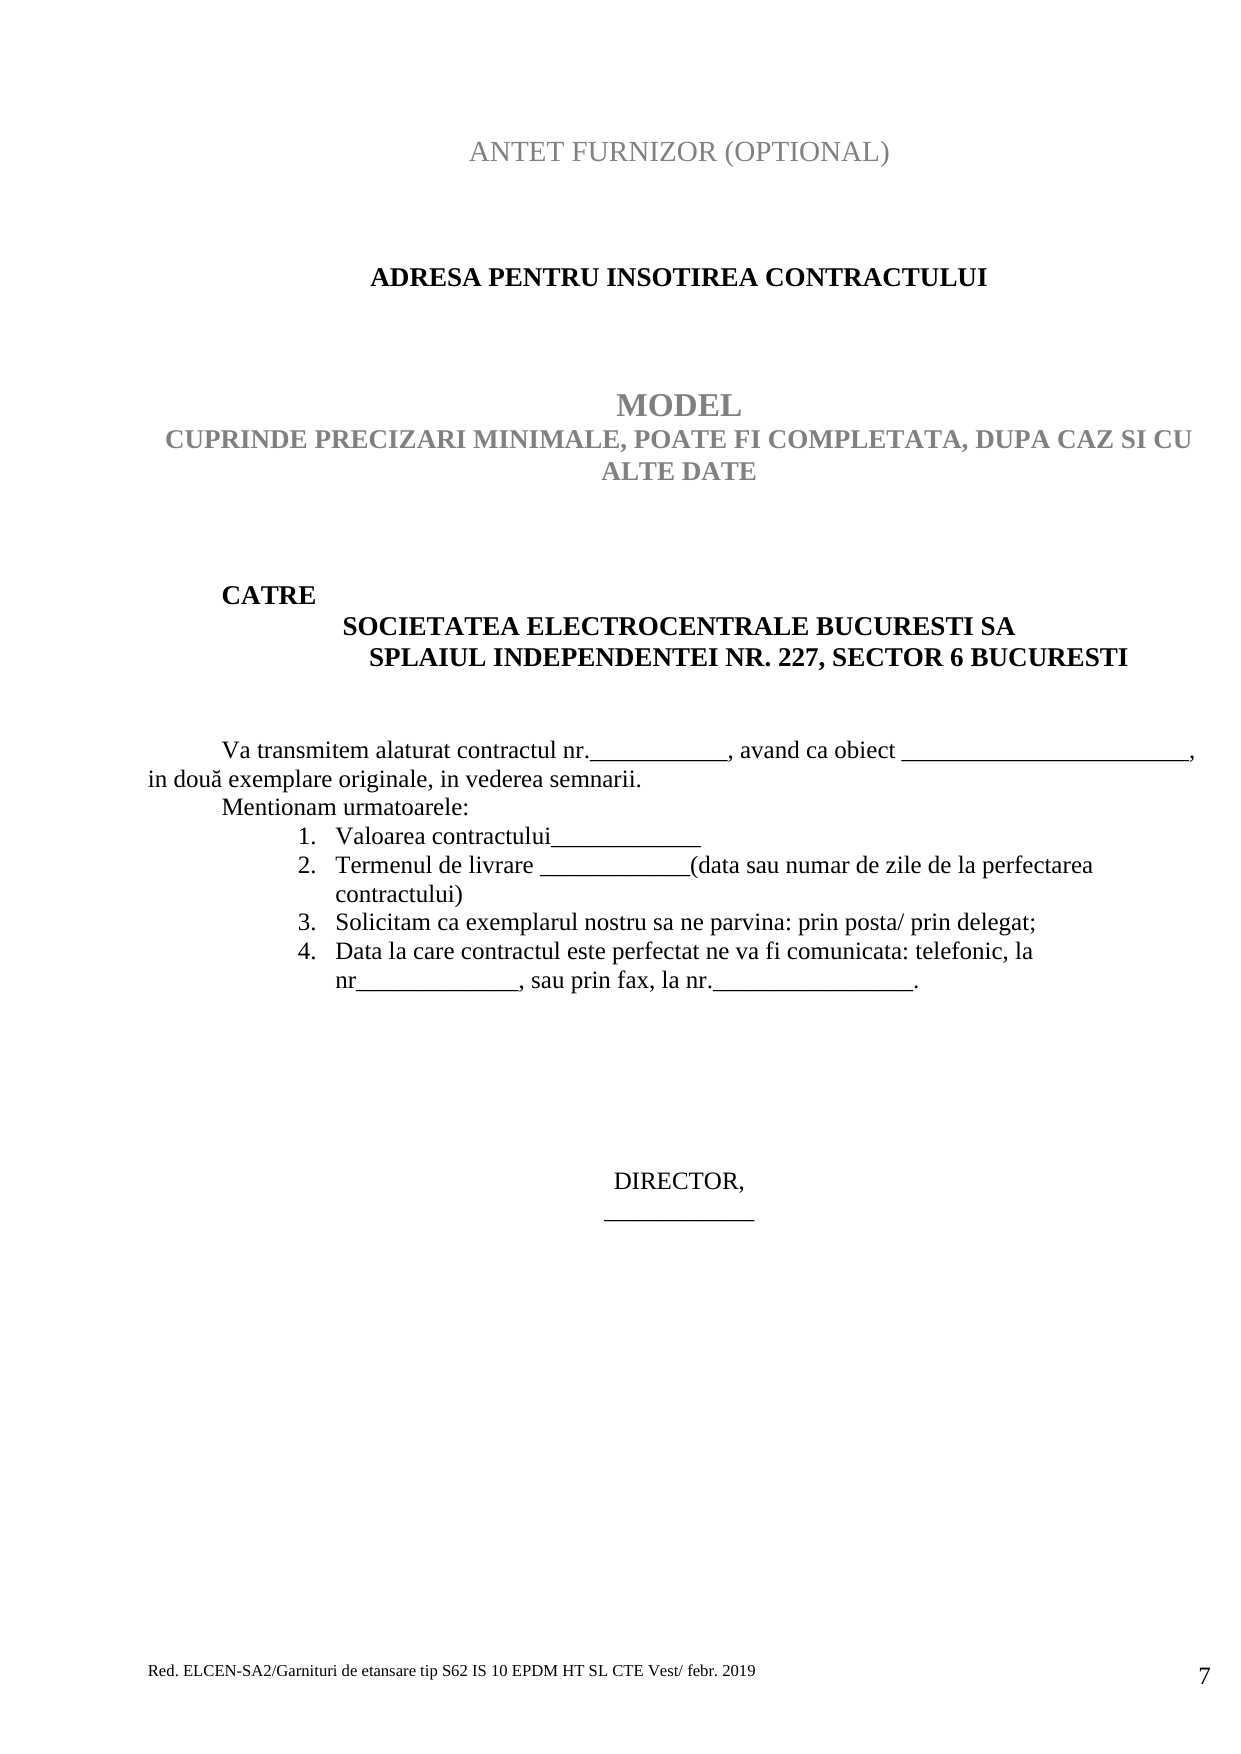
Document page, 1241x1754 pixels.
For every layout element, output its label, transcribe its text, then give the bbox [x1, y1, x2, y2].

list Valoarea contractului____________ [298, 821, 1211, 850]
text Mentionam urmatoarele: [148, 792, 1211, 821]
text ____________ [148, 1195, 1211, 1224]
text cuprinde precizari minimale, poate fi completata, dupa caz si cu alte date [148, 423, 1211, 486]
list Termenul de livrare ____________(data sau numar de zile de la perfectarea contractului) [298, 850, 1211, 907]
list Solicitam ca exemplarul nostru sa ne parvina: prin posta/ prin delegat; [298, 907, 1211, 936]
text Va transmitem alaturat contractul nr.___________, avand ca obiect _______________________, in două exemplare originale, in vederea semnarii. [148, 735, 1211, 792]
text SOCIETATEA ELECTROCENTRALE BUCURESTI SA [148, 610, 1211, 642]
text DIRECTOR, [148, 1166, 1211, 1195]
text Splaiul Independentei nr. 227, Sector 6 Bucuresti [148, 642, 1211, 673]
text Adresa pentru insotirea contractului [148, 261, 1211, 292]
text ANTET FURNIZOR (OPTIONAL) [148, 134, 1211, 167]
text Catre [148, 579, 1211, 610]
list Data la care contractul este perfectat ne va fi comunicata: telefonic, la nr_____________, sau prin fax, la nr.________________. [298, 936, 1211, 994]
text MODEL [148, 385, 1211, 423]
